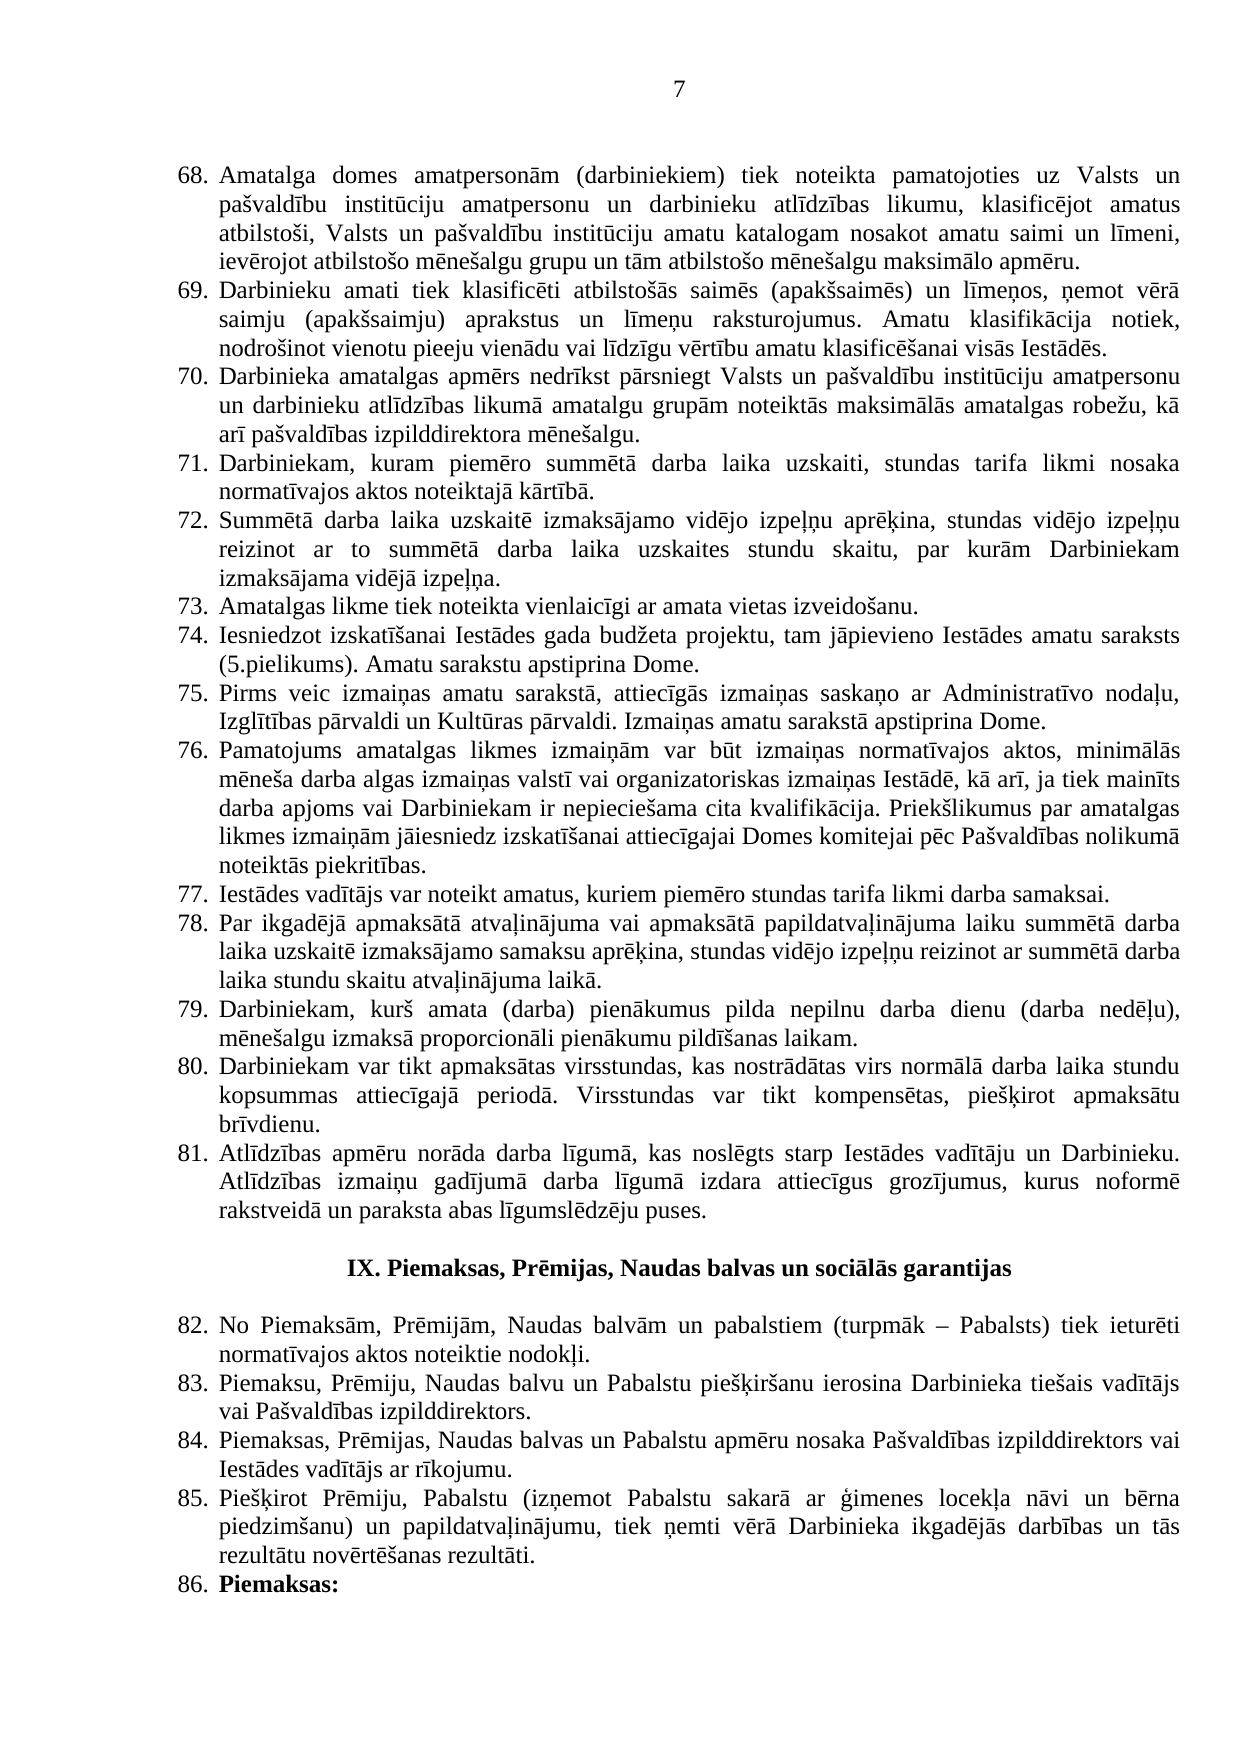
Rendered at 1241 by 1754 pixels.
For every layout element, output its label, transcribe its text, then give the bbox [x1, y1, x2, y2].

text 72. Summētā darba laika uzskaitē izmaksājamo vidējo izpeļņu aprēķina, stundas vidējo izpeļņu reizinot ar to summētā darba laika uzskaites stundu skaitu, par kurām Darbiniekam izmaksājama vidējā izpeļņa. [177, 505, 1181, 591]
list Darbinieka amatalgas apmērs nedrīkst pārsniegt Valsts un pašvaldību institūciju amatpersonu un darbinieku atlīdzības likumā amatalgu grupām noteiktās maksimālās amatalgas robežu, kā arī pašvaldības izpilddirektora mēnešalgu. [177, 361, 1181, 448]
list Piemaksas: [177, 1569, 1181, 1598]
list Darbinieku amati tiek klasificēti atbilstošās saimēs (apakšsaimēs) un līmeņos, ņemot vērā saimju (apakšsaimju) aprakstus un līmeņu raksturojumus. Amatu klasifikācija notiek, nodrošinot vienotu pieeju vienādu vai līdzīgu vērtību amatu klasificēšanai visās Iestādēs. [177, 275, 1181, 361]
text 77. Iestādes vadītājs var noteikt amatus, kuriem piemēro stundas tarifa likmi darba samaksai. [177, 879, 1181, 908]
list Amatalga domes amatpersonām (darbiniekiem) tiek noteikta pamatojoties uz Valsts un pašvaldību institūciju amatpersonu un darbinieku atlīdzības likumu, klasificējot amatus atbilstoši, Valsts un pašvaldību institūciju amatu katalogam nosakot amatu saimi un līmeni, ievērojot atbilstošo mēnešalgu grupu un tām atbilstošo mēnešalgu maksimālo apmēru. [177, 160, 1181, 275]
text 80. Darbiniekam var tikt apmaksātas virsstundas, kas nostrādātas virs normālā darba laika stundu kopsummas attiecīgajā periodā. Virsstundas var tikt kompensētas, piešķirot apmaksātu brīvdienu. [177, 1051, 1181, 1138]
text IX. Piemaksas, Prēmijas, Naudas balvas un sociālās garantijas [177, 1253, 1181, 1281]
text 79. Darbiniekam, kurš amata (darba) pienākumus pilda nepilnu darba dienu (darba nedēļu), mēnešalgu izmaksā proporcionāli pienākumu pildīšanas laikam. [177, 994, 1181, 1051]
text 76. Pamatojums amatalgas likmes izmaiņām var būt izmaiņas normatīvajos aktos, minimālās mēneša darba algas izmaiņas valstī vai organizatoriskas izmaiņas Iestādē, kā arī, ja tiek mainīts darba apjoms vai Darbiniekam ir nepieciešama cita kvalifikācija. Priekšlikumus par amatalgas likmes izmaiņām jāiesniedz izskatīšanai attiecīgajai Domes komitejai pēc Pašvaldības nolikumā noteiktās piekritības. [177, 735, 1181, 879]
text 71. Darbiniekam, kuram piemēro summētā darba laika uzskaiti, stundas tarifa likmi nosaka normatīvajos aktos noteiktajā kārtībā. [177, 448, 1181, 505]
text 82. No Piemaksām, Prēmijām, Naudas balvām un pabalstiem (turpmāk – Pabalsts) tiek ieturēti normatīvajos aktos noteiktie nodokļi. [177, 1310, 1181, 1368]
text 73. Amatalgas likme tiek noteikta vienlaicīgi ar amata vietas izveidošanu. [177, 591, 1181, 620]
text 83. Piemaksu, Prēmiju, Naudas balvu un Pabalstu piešķiršanu ierosina Darbinieka tiešais vadītājs vai Pašvaldības izpilddirektors. [177, 1368, 1181, 1425]
text 85. Piešķirot Prēmiju, Pabalstu (izņemot Pabalstu sakarā ar ģimenes locekļa nāvi un bērna piedzimšanu) un papildatvaļinājumu, tiek ņemti vērā Darbinieka ikgadējās darbības un tās rezultātu novērtēšanas rezultāti. [177, 1483, 1181, 1569]
text 75. Pirms veic izmaiņas amatu sarakstā, attiecīgās izmaiņas saskaņo ar Administratīvo nodaļu, Izglītības pārvaldi un Kultūras pārvaldi. Izmaiņas amatu sarakstā apstiprina Dome. [177, 678, 1181, 735]
text 78. Par ikgadējā apmaksātā atvaļinājuma vai apmaksātā papildatvaļinājuma laiku summētā darba laika uzskaitē izmaksājamo samaksu aprēķina, stundas vidējo izpeļņu reizinot ar summētā darba laika stundu skaitu atvaļinājuma laikā. [177, 908, 1181, 994]
text 74. Iesniedzot izskatīšanai Iestādes gada budžeta projektu, tam jāpievieno Iestādes amatu saraksts (5.pielikums). Amatu sarakstu apstiprina Dome. [177, 620, 1181, 678]
text 81. Atlīdzības apmēru norāda darba līgumā, kas noslēgts starp Iestādes vadītāju un Darbinieku. Atlīdzības izmaiņu gadījumā darba līgumā izdara attiecīgus grozījumus, kurus noformē rakstveidā un paraksta abas līgumslēdzēju puses. [177, 1138, 1181, 1224]
text 84. Piemaksas, Prēmijas, Naudas balvas un Pabalstu apmēru nosaka Pašvaldības izpilddirektors vai Iestādes vadītājs ar rīkojumu. [177, 1425, 1181, 1483]
